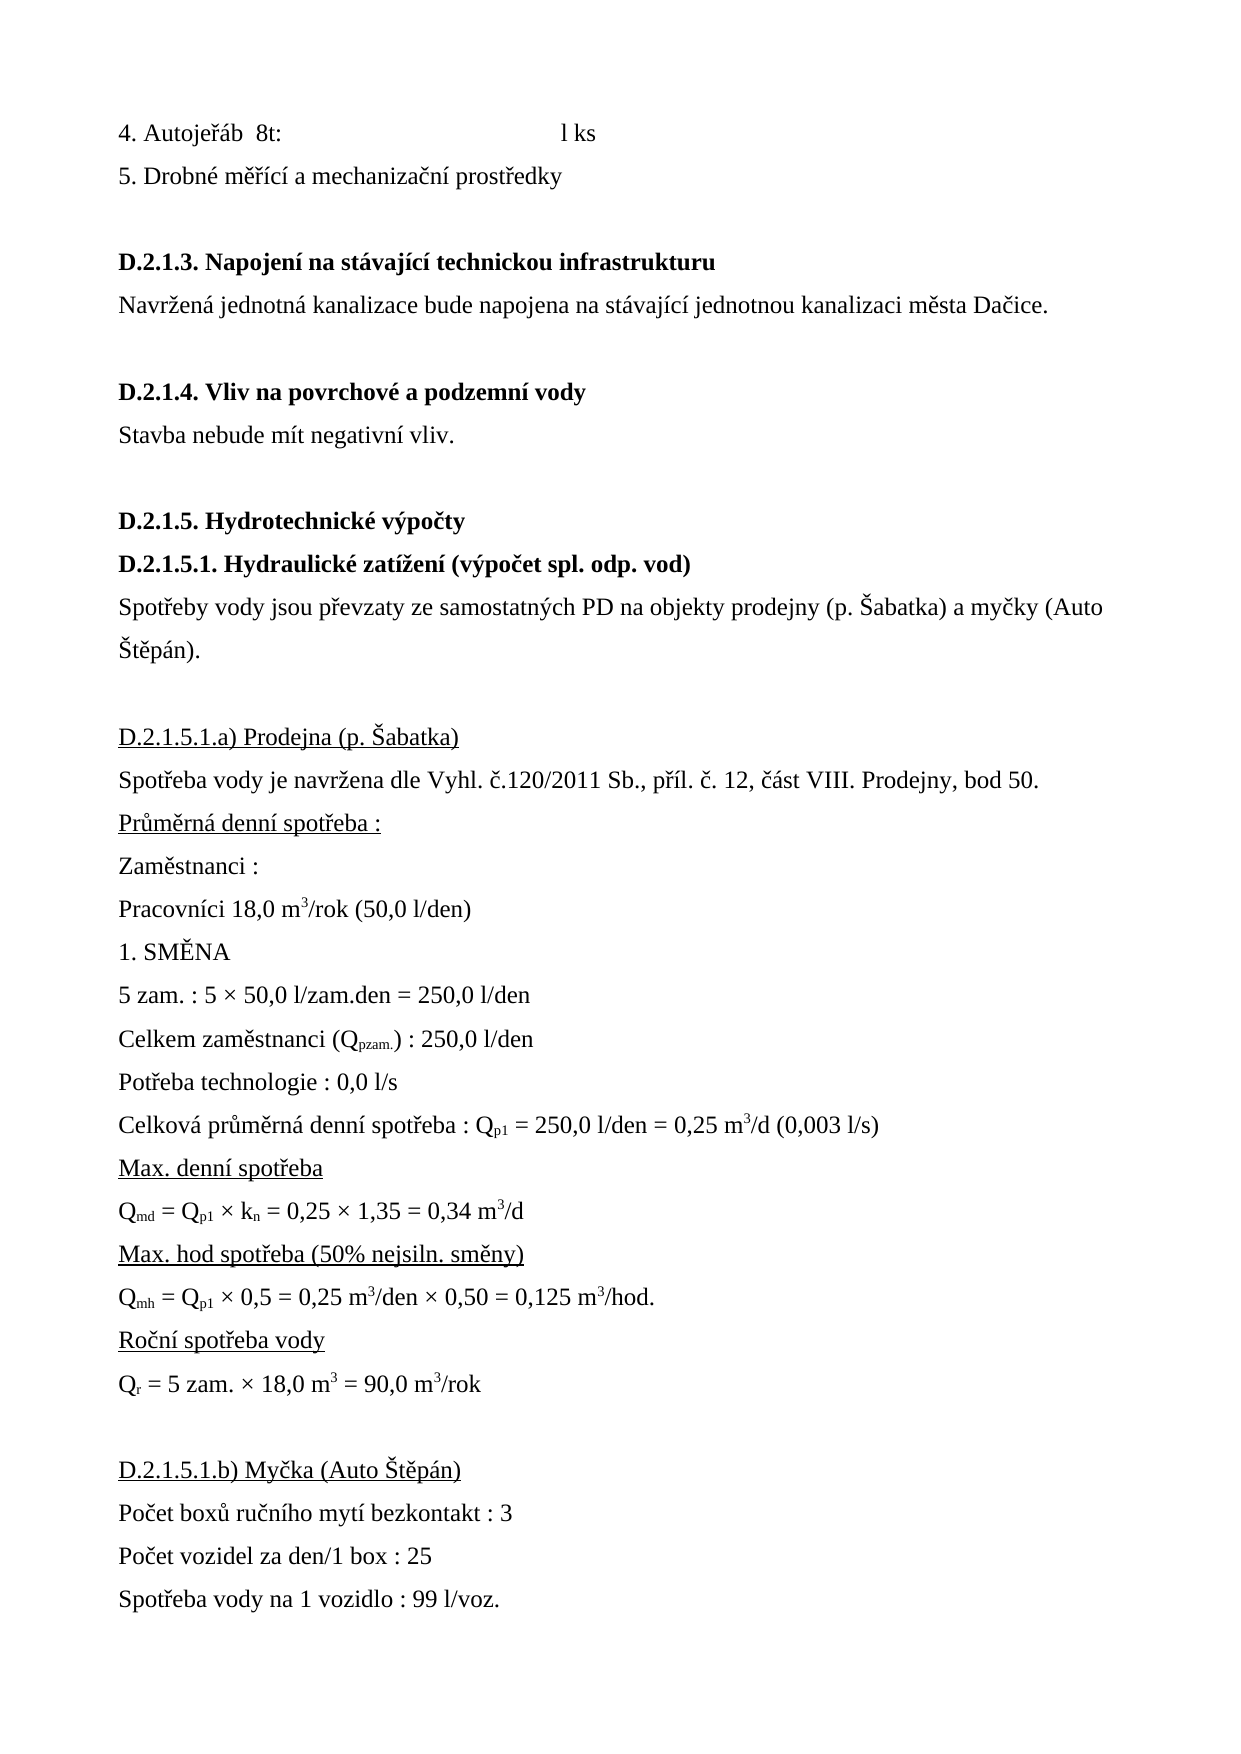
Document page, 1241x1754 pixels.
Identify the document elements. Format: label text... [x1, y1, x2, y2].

text 5. Drobné měřící a mechanizační prostředky [118, 161, 1122, 190]
text D.2.1.5.1.a) Prodejna (p. Šabatka) [118, 722, 1122, 751]
text D.2.1.4. Vliv na povrchové a podzemní vody [118, 377, 1122, 406]
text Celková průměrná denní spotřeba : Qp1 = 250,0 l/den = 0,25 m3/d (0,003 l/s) [118, 1110, 1122, 1139]
text Max. denní spotřeba [118, 1153, 1122, 1182]
text Max. hod spotřeba (50% nejsiln. směny) [118, 1239, 1122, 1268]
text Zaměstnanci : [118, 851, 1122, 880]
text D.2.1.3. Napojení na stávající technickou infrastrukturu [118, 247, 1122, 276]
text 5 zam. : 5 × 50,0 l/zam.den = 250,0 l/den [118, 981, 1122, 1009]
text Qmd = Qp1 × kn = 0,25 × 1,35 = 0,34 m3/d [118, 1196, 1122, 1225]
text Navržená jednotná kanalizace bude napojena na stávající jednotnou kanalizaci města Dačice. [118, 291, 1122, 319]
text Qr = 5 zam. × 18,0 m3 = 90,0 m3/rok [118, 1369, 1122, 1397]
text Stavba nebude mít negativní vliv. [118, 420, 1122, 449]
text Qmh = Qp1 × 0,5 = 0,25 m3/den × 0,50 = 0,125 m3/hod. [118, 1282, 1122, 1311]
text D.2.1.5.1.b) Myčka (Auto Štěpán) [118, 1455, 1122, 1484]
text Počet vozidel za den/1 box : 25 [118, 1541, 1122, 1570]
text Počet boxů ručního mytí bezkontakt : 3 [118, 1498, 1122, 1527]
text Celkem zaměstnanci (Qpzam.) : 250,0 l/den [118, 1024, 1122, 1052]
text Spotřeba vody na 1 vozidlo : 99 l/voz. [118, 1584, 1122, 1613]
text D.2.1.5. Hydrotechnické výpočty [118, 506, 1122, 535]
text 1. SMĚNA [118, 937, 1122, 966]
text Pracovníci 18,0 m3/rok (50,0 l/den) [118, 894, 1122, 923]
text Potřeba technologie : 0,0 l/s [118, 1067, 1122, 1096]
text 4. Autojeřáb 8t: l ks [118, 118, 1122, 147]
text Roční spotřeba vody [118, 1326, 1122, 1354]
text Průměrná denní spotřeba : [118, 808, 1122, 837]
text D.2.1.5.1. Hydraulické zatížení (výpočet spl. odp. vod) [118, 549, 1122, 578]
text Spotřeby vody jsou převzaty ze samostatných PD na objekty prodejny (p. Šabatka) a myčky (Auto Štěpán). [118, 592, 1122, 664]
text Spotřeba vody je navržena dle Vyhl. č.120/2011 Sb., příl. č. 12, část VIII. Prodejny, bod 50. [118, 765, 1122, 794]
